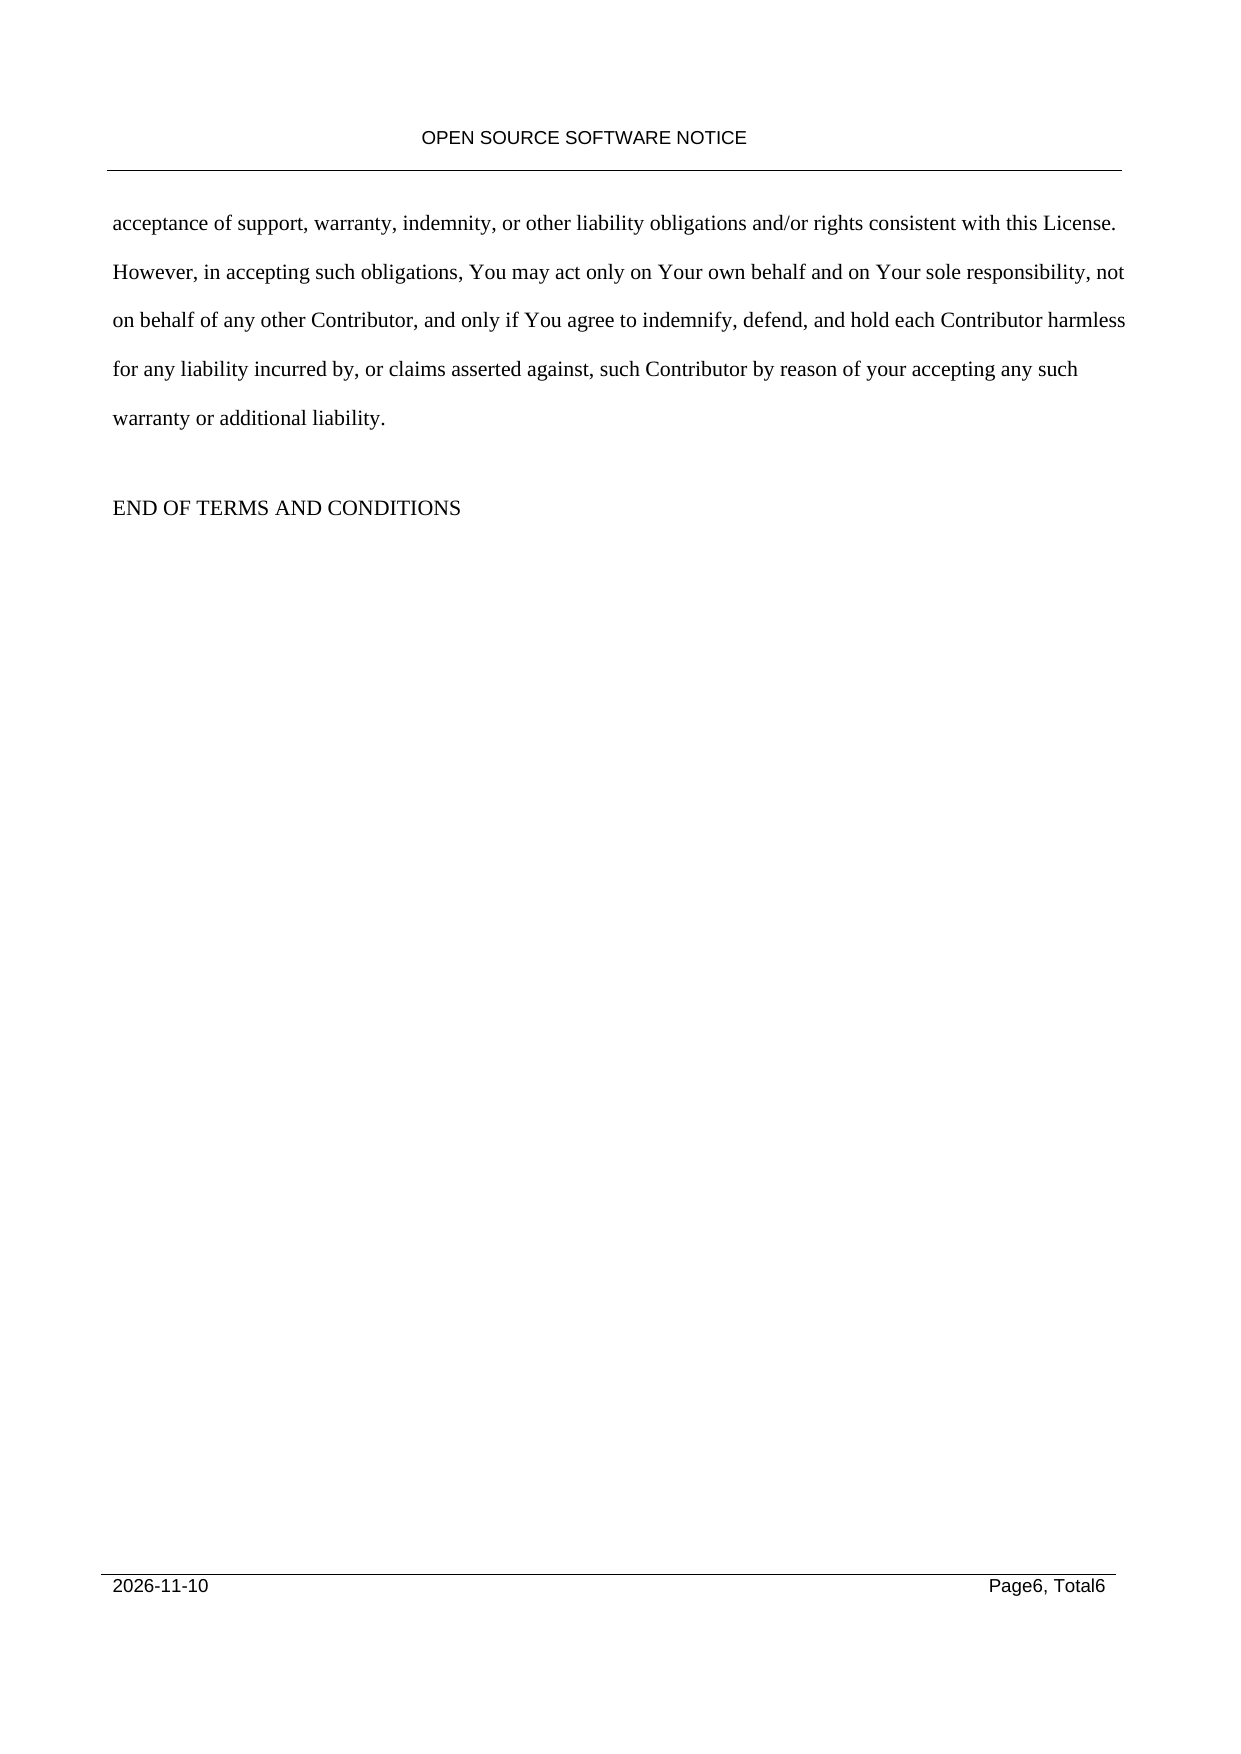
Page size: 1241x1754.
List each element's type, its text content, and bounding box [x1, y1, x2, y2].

text END OF TERMS AND CONDITIONS [112, 492, 1128, 524]
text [112, 206, 1128, 434]
